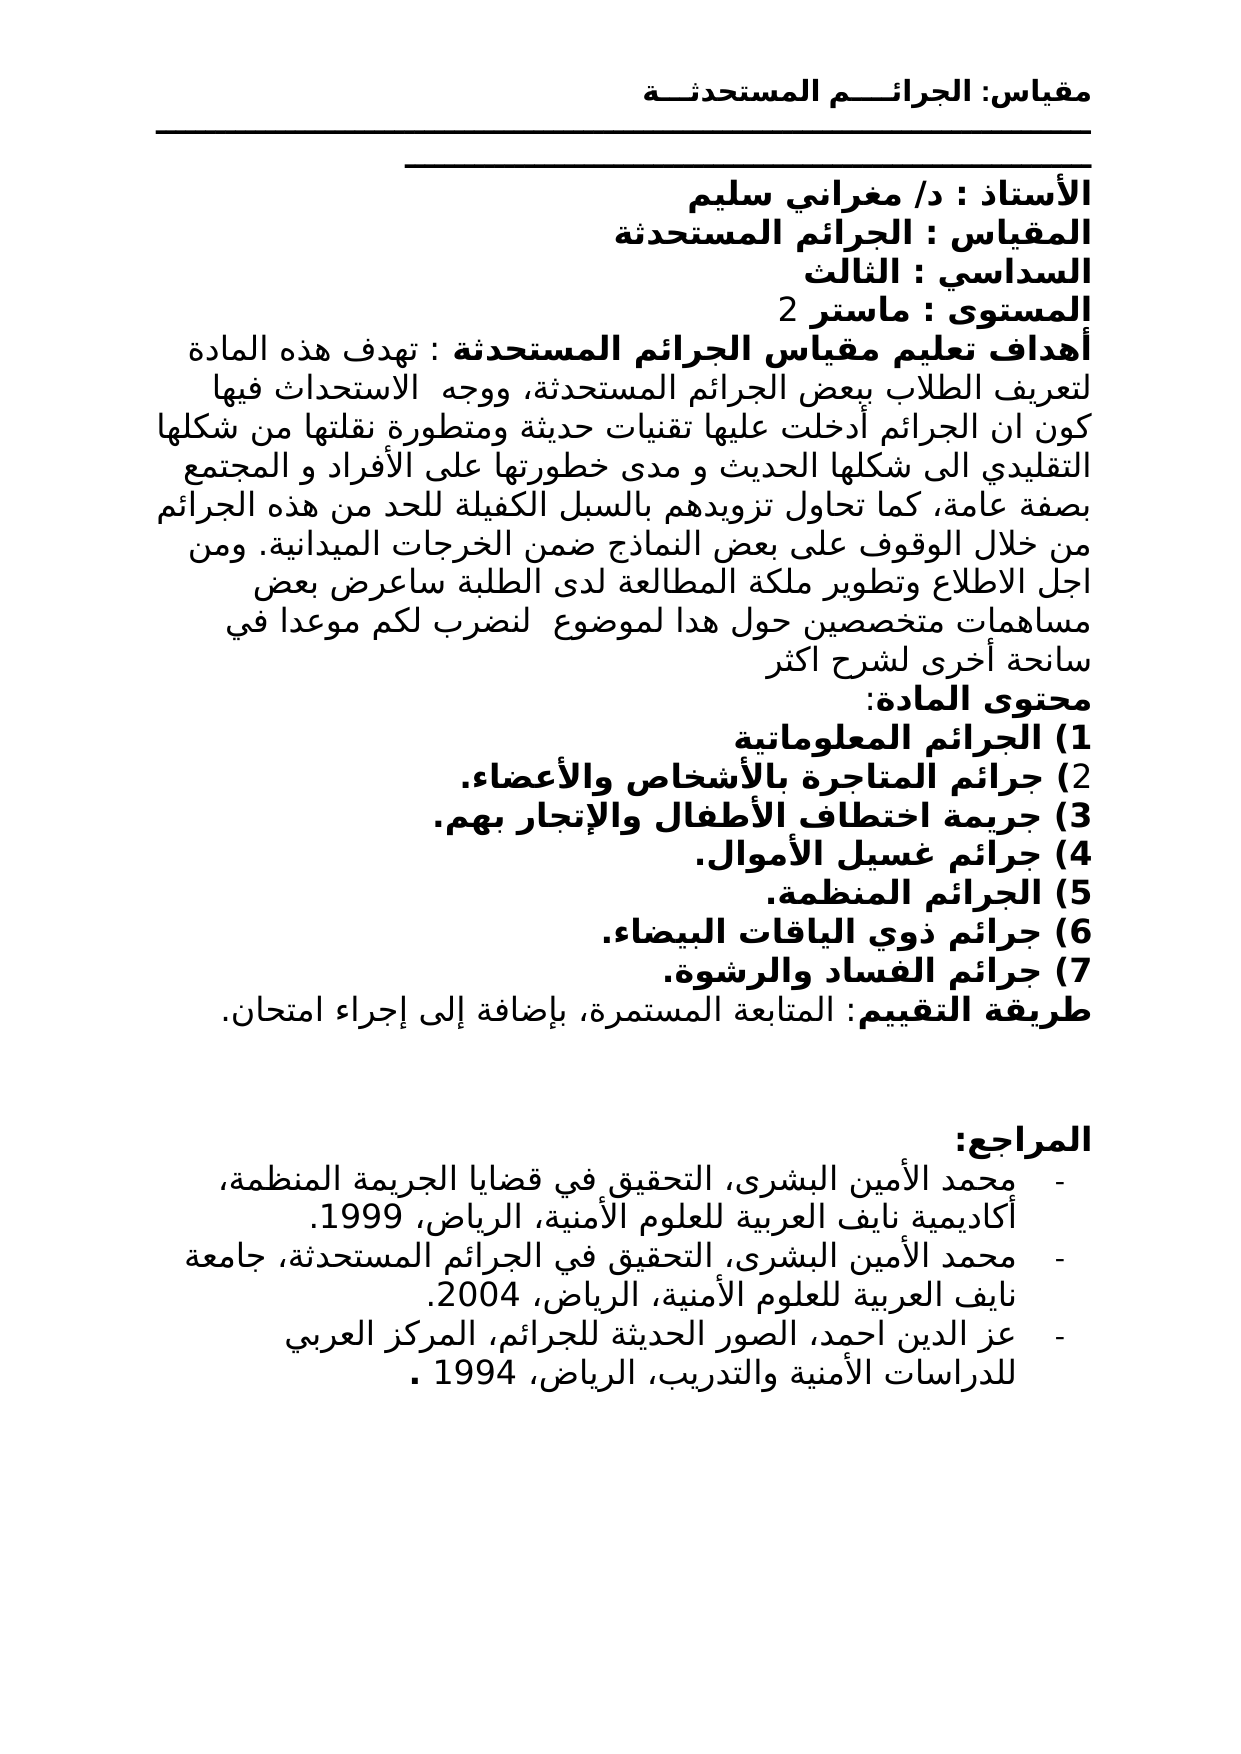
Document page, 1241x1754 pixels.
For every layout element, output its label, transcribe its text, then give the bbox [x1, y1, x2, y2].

list محمد الأمين البشرى، التحقيق في قضايا الجريمة المنظمة، أكاديمية نايف العربية للعلوم الأمنية، الرياض، 1999. [148, 1159, 1055, 1237]
text 4) جرائم غسيل الأموال. [148, 835, 1093, 874]
text الأستاذ : د/ مغراني سليم [148, 174, 1093, 213]
text 5) الجرائم المنظمة. [148, 874, 1093, 913]
list محمد الأمين البشرى، التحقيق في الجرائم المستحدثة، جامعة نايف العربية للعلوم الأمنية، الرياض، 2004. [148, 1237, 1055, 1314]
text 2) جرائم المتاجرة بالأشخاص والأعضاء. [148, 757, 1093, 796]
text المستوى : ماستر 2 [148, 291, 1093, 330]
text 3) جريمة اختطاف الأطفال والإتجار بهم. [148, 796, 1093, 835]
text المراجع: [148, 1120, 1093, 1159]
text 6) جرائم ذوي الياقات البيضاء. [148, 913, 1093, 951]
list عز الدين احمد، الصور الحديثة للجرائم، المركز العربي للدراسات الأمنية والتدريب، الرياض، 1994 . [148, 1314, 1055, 1392]
text السداسي : الثالث [148, 252, 1093, 291]
text أهداف تعليم مقياس الجرائم المستحدثة : تهدف هذه المادة لتعريف الطلاب ببعض الجرائم المستحدثة، ووجه الاستحداث فيها كون ان الجرائم أدخلت عليها تقنيات حديثة ومتطورة نقلتها من شكلها التقليدي الى شكلها الحديث و مدى خطورتها على الأفراد و المجتمع بصفة عامة، كما تحاول تزويدهم بالسبل الكفيلة للحد من هذه الجرائم من خلال الوقوف على بعض النماذج ضمن الخرجات الميدانية. ومن اجل الاطلاع وتطوير ملكة المطالعة لدى الطلبة ساعرض بعض مساهمات متخصصين حول هدا لموضوع لنضرب لكم موعدا في سانحة أخرى لشرح اكثر [148, 330, 1093, 679]
text 7) جرائم الفساد والرشوة. [148, 951, 1093, 990]
text طريقة التقييم: المتابعة المستمرة، بإضافة إلى إجراء امتحان. [148, 990, 1093, 1029]
text 1) الجرائم المعلوماتية [148, 718, 1093, 757]
text محتوى المادة: [148, 679, 1093, 718]
text المقياس : الجرائم المستحدثة [148, 213, 1093, 252]
